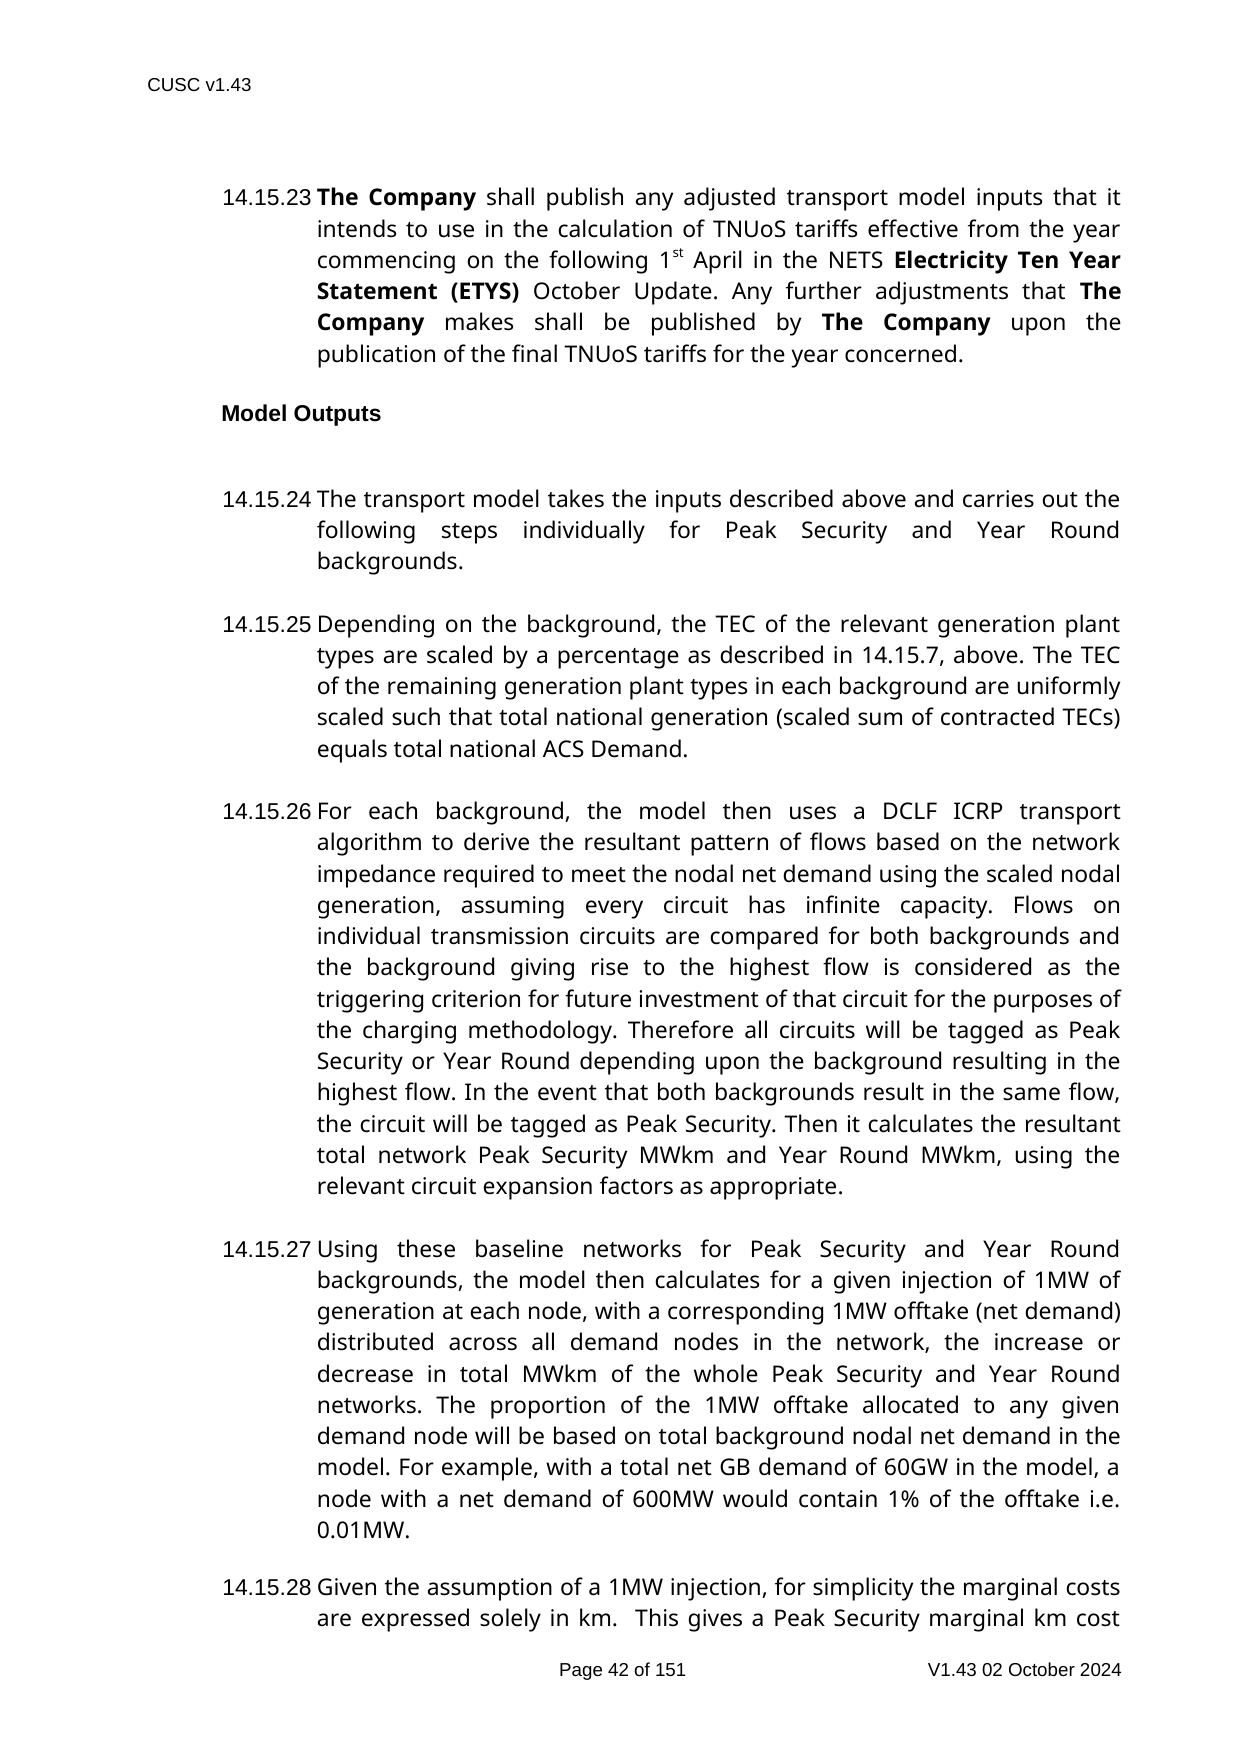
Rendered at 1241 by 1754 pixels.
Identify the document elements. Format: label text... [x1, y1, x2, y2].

list Using these baseline networks for Peak Security and Year Round backgrounds, the model then calculates for a given injection of 1MW of generation at each node, with a corresponding 1MW offtake (net demand) distributed across all demand nodes in the network, the increase or decrease in total MWkm of the whole Peak Security and Year Round networks. The proportion of the 1MW offtake allocated to any given demand node will be based on total background nodal net demand in the model. For example, with a total net GB demand of 60GW in the model, a node with a net demand of 600MW would contain 1% of the offtake i.e. 0.01MW. [222, 1233, 1121, 1545]
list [222, 1571, 1121, 1633]
list The transport model takes the inputs described above and carries out the following steps individually for Peak Security and Year Round backgrounds. [222, 483, 1121, 576]
subtitle Model Outputs [221, 400, 1121, 426]
list The Company shall publish any adjusted transport model inputs that it intends to use in the calculation of TNUoS tariffs effective from the year commencing on the following 1st April in the NETS Electricity Ten Year Statement (ETYS) October Update. Any further adjustments that The Company makes shall be published by The Company upon the publication of the final TNUoS tariffs for the year concerned. [222, 181, 1121, 369]
list For each background, the model then uses a DCLF ICRP transport algorithm to derive the resultant pattern of flows based on the network impedance required to meet the nodal net demand using the scaled nodal generation, assuming every circuit has infinite capacity. Flows on individual transmission circuits are compared for both backgrounds and the background giving rise to the highest flow is considered as the triggering criterion for future investment of that circuit for the purposes of the charging methodology. Therefore all circuits will be tagged as Peak Security or Year Round depending upon the background resulting in the highest flow. In the event that both backgrounds result in the same flow, the circuit will be tagged as Peak Security. Then it calculates the resultant total network Peak Security MWkm and Year Round MWkm, using the relevant circuit expansion factors as appropriate. [222, 795, 1121, 1201]
list Depending on the background, the TEC of the relevant generation plant types are scaled by a percentage as described in 14.15.7, above. The TEC of the remaining generation plant types in each background are uniformly scaled such that total national generation (scaled sum of contracted TECs) equals total national ACS Demand. [222, 608, 1121, 764]
